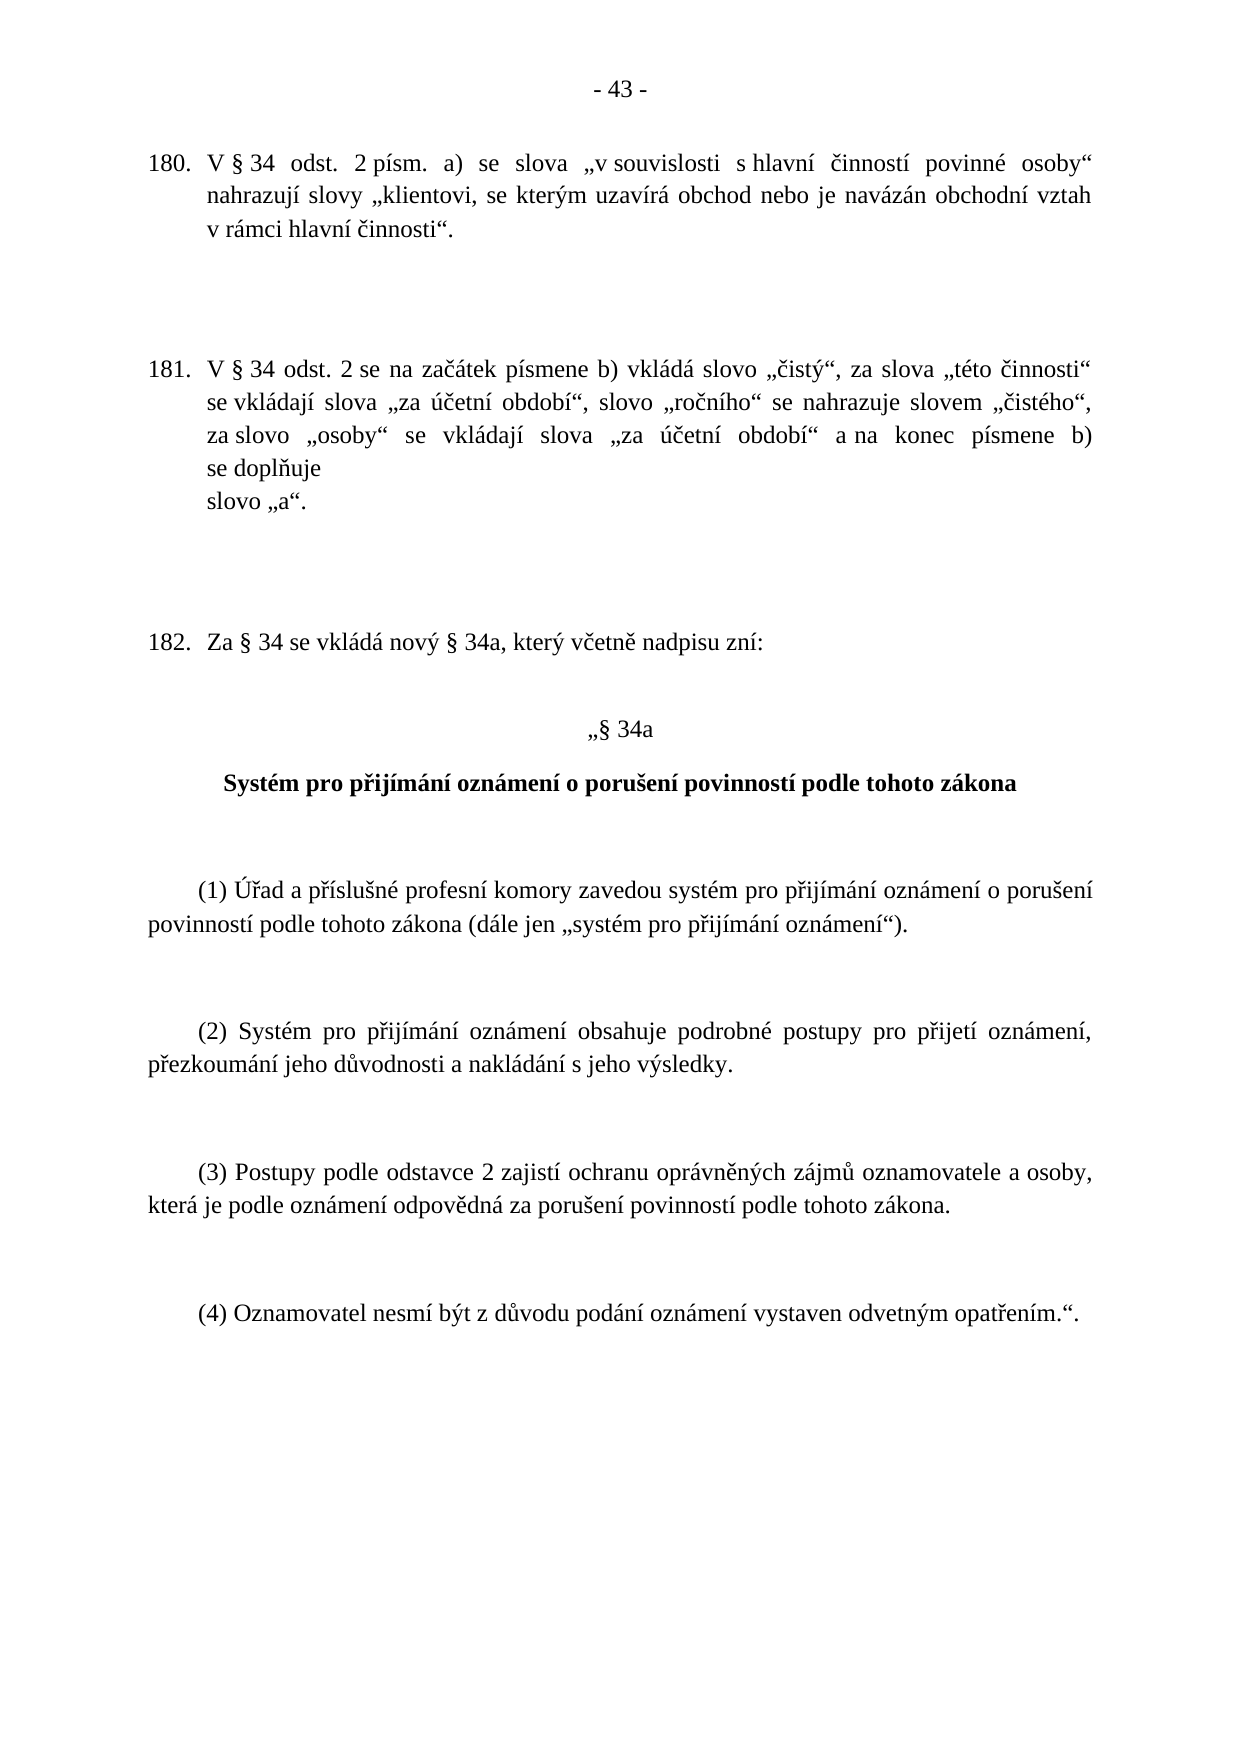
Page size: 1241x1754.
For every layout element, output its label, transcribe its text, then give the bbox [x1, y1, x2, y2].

text Systém pro přijímání oznámení o porušení povinností podle tohoto zákona [148, 768, 1093, 797]
text „§ 34a [148, 714, 1093, 743]
text (3) Postupy podle odstavce 2 zajistí ochranu oprávněných zájmů oznamovatele a osoby, která je podle oznámení odpovědná za porušení povinností podle tohoto zákona. [148, 1157, 1093, 1219]
text (1) Úřad a příslušné profesní komory zavedou systém pro přijímání oznámení o porušení povinností podle tohoto zákona (dále jen „systém pro přijímání oznámení“). [148, 876, 1093, 937]
list V § 34 odst. 2 se na začátek písmene b) vkládá slovo „čistý“, za slova „této činnosti“ se vkládají slova „za účetní období“, slovo „ročního“ se nahrazuje slovem „čistého“, za slovo „osoby“ se vkládají slova „za účetní období“ a na konec písmene b) se doplňuje [148, 354, 1093, 482]
text (2) Systém pro přijímání oznámení obsahuje podrobné postupy pro přijetí oznámení, přezkoumání jeho důvodnosti a nakládání s jeho výsledky. [148, 1016, 1093, 1078]
list slovo „a“. [207, 486, 1093, 515]
list V § 34 odst. 2 písm. a) se slova „v souvislosti s hlavní činností povinné osoby“ nahrazují slovy „klientovi, se kterým uzavírá obchod nebo je navázán obchodní vztah v rámci hlavní činnosti“. [148, 148, 1093, 242]
text (4) Oznamovatel nesmí být z důvodu podání oznámení vystaven odvetným opatřením.“. [148, 1298, 1093, 1327]
list Za § 34 se vkládá nový § 34a, který včetně nadpisu zní: [148, 627, 1093, 656]
